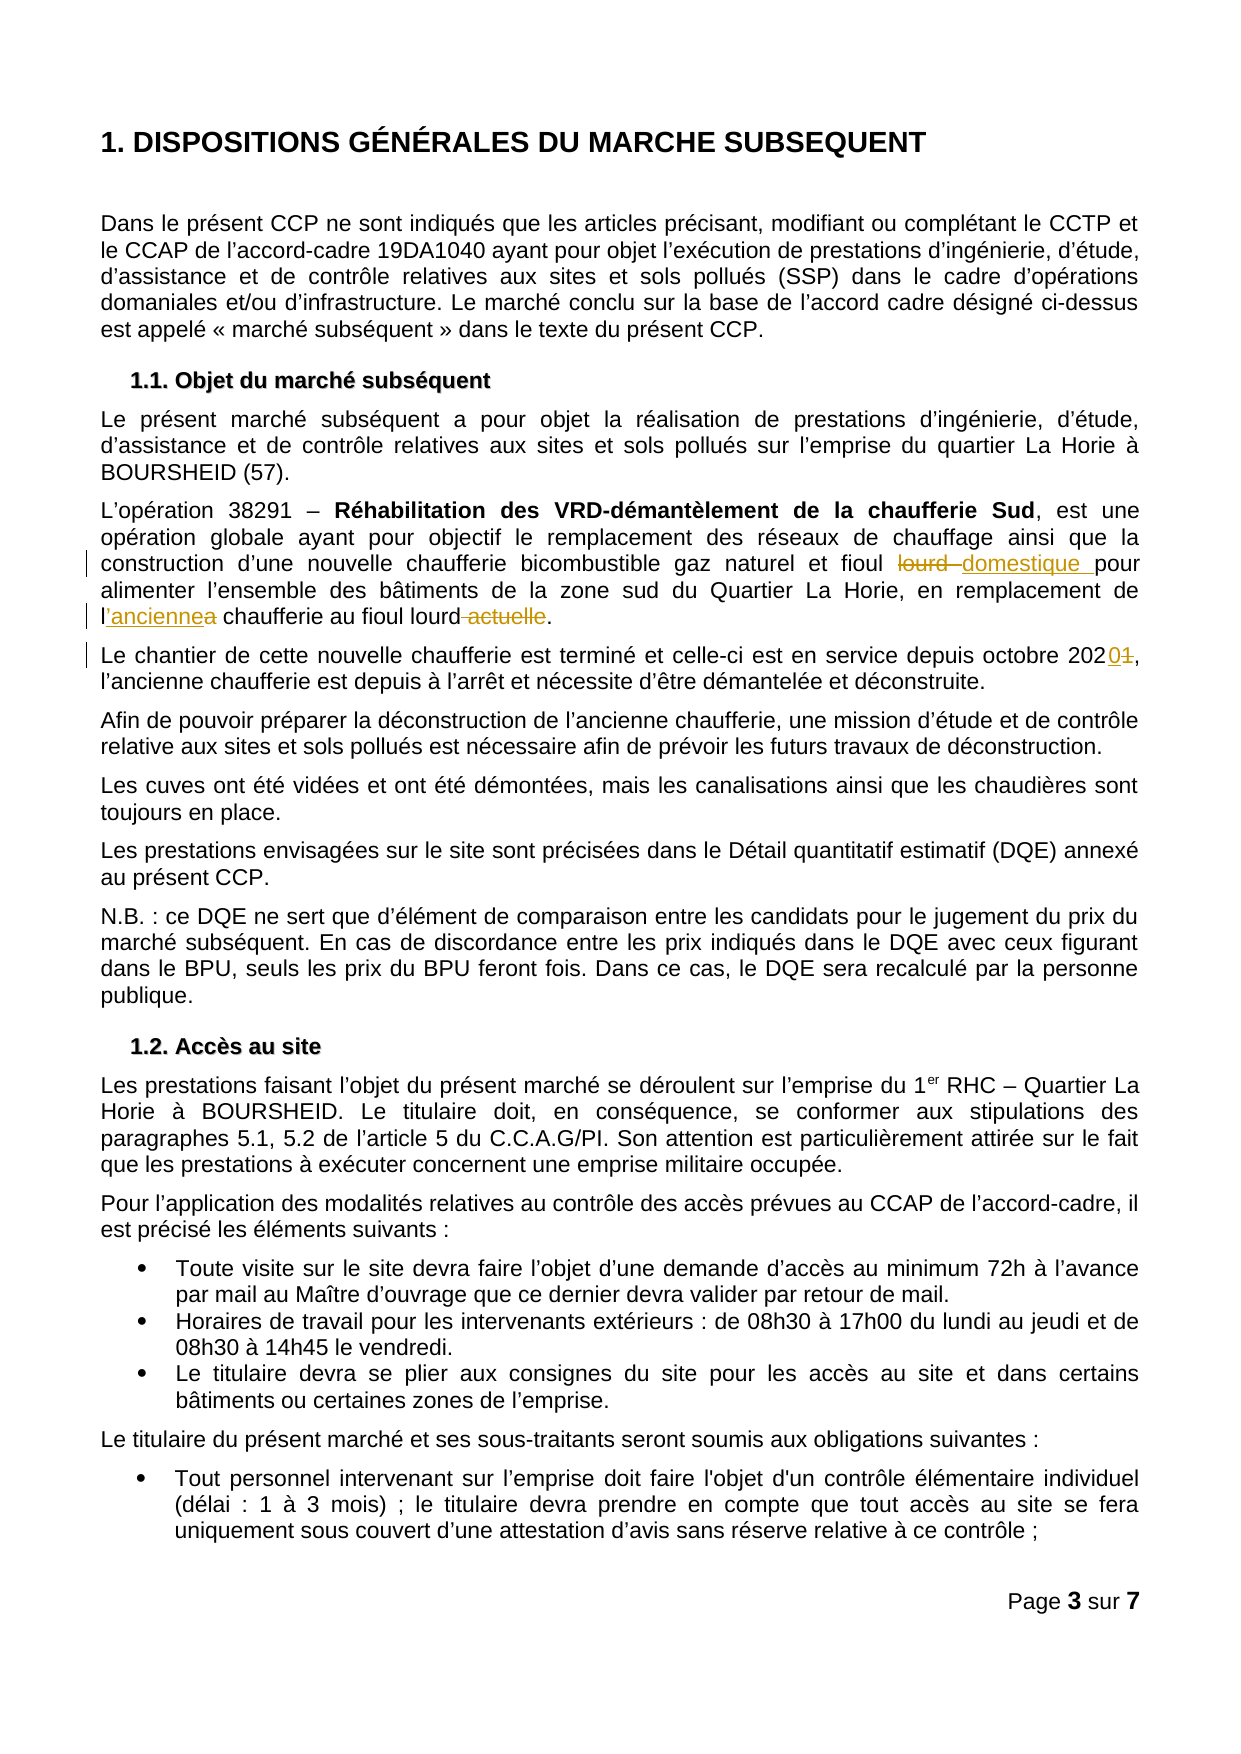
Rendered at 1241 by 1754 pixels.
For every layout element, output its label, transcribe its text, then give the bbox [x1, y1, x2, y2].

text N.B. : ce DQE ne sert que d’élément de comparaison entre les candidats pour le jugement du prix du marché subséquent. En cas de discordance entre les prix indiqués dans le DQE avec ceux figurant dans le BPU, seuls les prix du BPU feront fois. Dans ce cas, le DQE sera recalculé par la personne publique. [100, 903, 1140, 1008]
text Le présent marché subséquent a pour objet la réalisation de prestations d’ingénierie, d’étude, d’assistance et de contrôle relatives aux sites et sols pollués sur l’emprise du quartier La Horie à BOURSHEID (57). [100, 406, 1140, 485]
text Afin de pouvoir préparer la déconstruction de l’ancienne chaufferie, une mission d’étude et de contrôle relative aux sites et sols pollués est nécessaire afin de prévoir les futurs travaux de déconstruction. [100, 707, 1140, 760]
subtitle 1.1. Objet du marché subséquent [130, 367, 1140, 393]
text L’opération 38291 – Réhabilitation des VRD-démantèlement de la chaufferie Sud, est une opération globale ayant pour objectif le remplacement des réseaux de chauffage ainsi que la construction d’une nouvelle chaufferie bicombustible gaz naturel et fioul pour alimenter l’ensemble des bâtiments de la zone sud du Quartier La Horie, en remplacement de l chaufferie au fioul lourd. [100, 497, 1140, 629]
list Tout personnel intervenant sur l’emprise doit faire l'objet d'un contrôle élémentaire individuel (délai : 1 à 3 mois) ; le titulaire devra prendre en compte que tout accès au site se fera uniquement sous couvert d’une attestation d’avis sans réserve relative à ce contrôle ; [137, 1464, 1140, 1543]
subtitle 1.2. Accès au site [130, 1033, 1140, 1059]
text Pour l’application des modalités relatives au contrôle des accès prévues au CCAP de l’accord-cadre, il est précisé les éléments suivants : [100, 1190, 1140, 1242]
text Les cuves ont été vidées et ont été démontées, mais les canalisations ainsi que les chaudières sont toujours en place. [100, 772, 1140, 825]
list Le titulaire devra se plier aux consignes du site pour les accès au site et dans certains bâtiments ou certaines zones de l’emprise. [138, 1360, 1140, 1413]
text Le titulaire du présent marché et ses sous-traitants seront soumis aux obligations suivantes : [100, 1426, 1140, 1452]
text Les prestations envisagées sur le site sont précisées dans le Détail quantitatif estimatif (DQE) annexé au présent CCP. [100, 837, 1140, 890]
text Les prestations faisant l’objet du présent marché se déroulent sur l’emprise du 1er RHC – Quartier La Horie à BOURSHEID. Le titulaire doit, en conséquence, se conformer aux stipulations des paragraphes 5.1, 5.2 de l’article 5 du C.C.A.G/PI. Son attention est particulièrement attirée sur le fait que les prestations à exécuter concernent une emprise militaire occupée. [100, 1072, 1140, 1177]
subtitle 1. DISPOSITIONS GÉNÉRALES DU MARCHE SUBSEQUENT [100, 125, 1140, 159]
text Le chantier de cette nouvelle chaufferie est terminé et celle-ci est en service depuis octobre 202, l’ancienne chaufferie est depuis à l’arrêt et nécessite d’être démantelée et déconstruite. [100, 642, 1140, 694]
list Toute visite sur le site devra faire l’objet d’une demande d’accès au minimum 72h à l’avance par mail au Maître d’ouvrage que ce dernier devra valider par retour de mail. [138, 1255, 1140, 1308]
list Horaires de travail pour les intervenants extérieurs : de 08h30 à 17h00 du lundi au jeudi et de 08h30 à 14h45 le vendredi. [138, 1308, 1140, 1360]
text Dans le présent CCP ne sont indiqués que les articles précisant, modifiant ou complétant le CCTP et le CCAP de l’accord-cadre 19DA1040 ayant pour objet l’exécution de prestations d’ingénierie, d’étude, d’assistance et de contrôle relatives aux sites et sols pollués (SSP) dans le cadre d’opérations domaniales et/ou d’infrastructure. Le marché conclu sur la base de l’accord cadre désigné ci-dessus est appelé « marché subséquent » dans le texte du présent CCP. [100, 210, 1140, 342]
